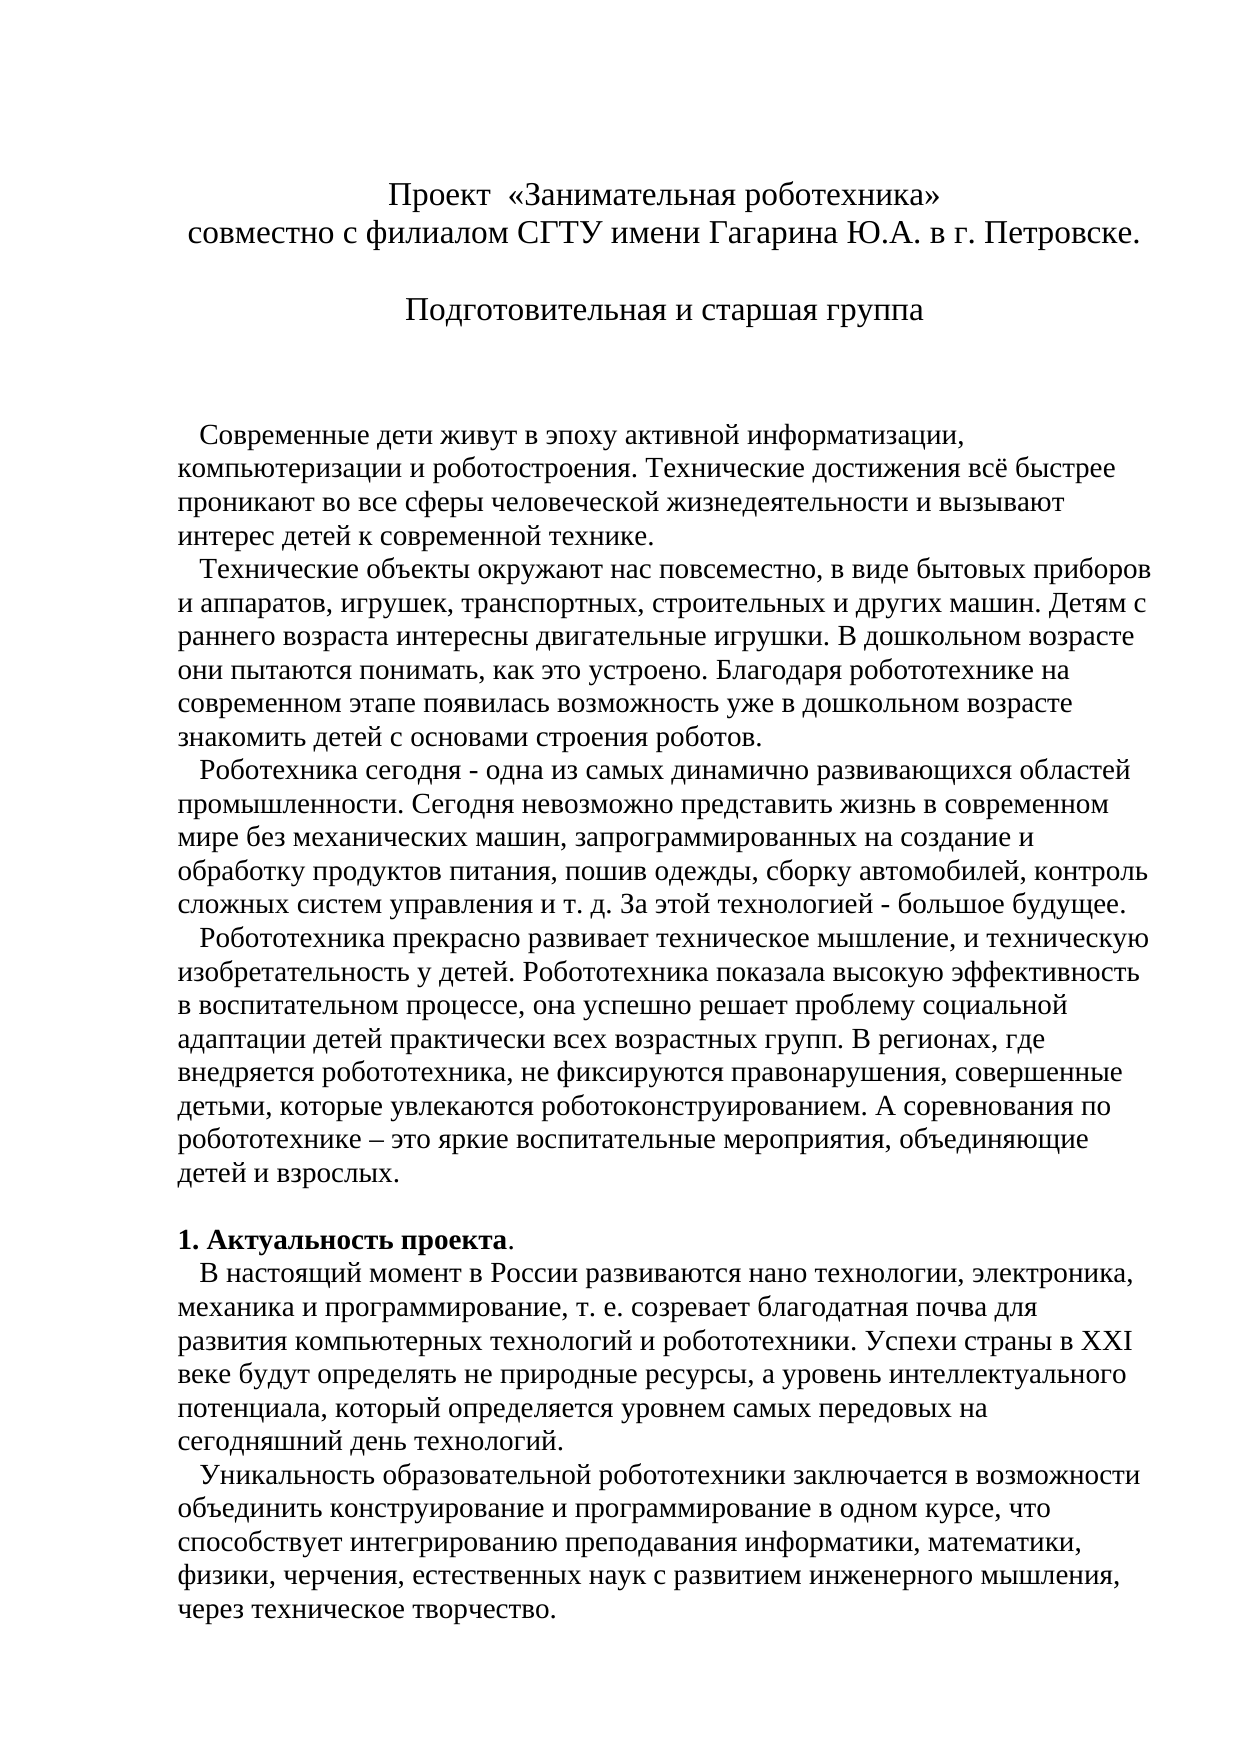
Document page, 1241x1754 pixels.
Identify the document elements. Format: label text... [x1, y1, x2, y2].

text Подготовительная и старшая группа [177, 289, 1152, 327]
text Современные дети живут в эпоху активной информатизации, компьютеризации и роботостроения. Технические достижения всё быстрее проникают во все сферы человеческой жизнедеятельности и вызывают интерес детей к современной технике. Технические объекты окружают нас повсеместно, в виде бытовых приборов и аппаратов, игрушек, транспортных, строительных и других машин. Детям с раннего возраста интересны двигательные игрушки. В дошкольном возрасте они пытаются понимать, как это устроено. Благодаря робототехнике на современном этапе появилась возможность уже в дошкольном возрасте знакомить детей с основами строения роботов. Роботехника сегодня - одна из самых динамично развивающихся областей промышленности. Сегодня невозможно представить жизнь в современном мире без механических машин, запрограммированных на создание и обработку продуктов питания, пошив одежды, сборку автомобилей, контроль сложных систем управления и т. д. За этой технологией - большое будущее. Робототехника прекрасно развивает техническое мышление, и техническую изобретательность у детей. Робототехника показала высокую эффективность в воспитательном процессе, она успешно решает проблему социальной адаптации детей практически всех возрастных групп. В регионах, где внедряется робототехника, не фиксируются правонарушения, совершенные детьми, которые увлекаются роботоконструированием. А соревнования по робототехнике – это яркие воспитательные мероприятия, объединяющие детей и взрослых. [177, 356, 1152, 1188]
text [177, 1188, 1152, 1624]
text Проект «Занимательная роботехника» [177, 174, 1152, 212]
text совместно с филиалом СГТУ имени Гагарина Ю.А. в г. Петровске. [177, 212, 1152, 251]
